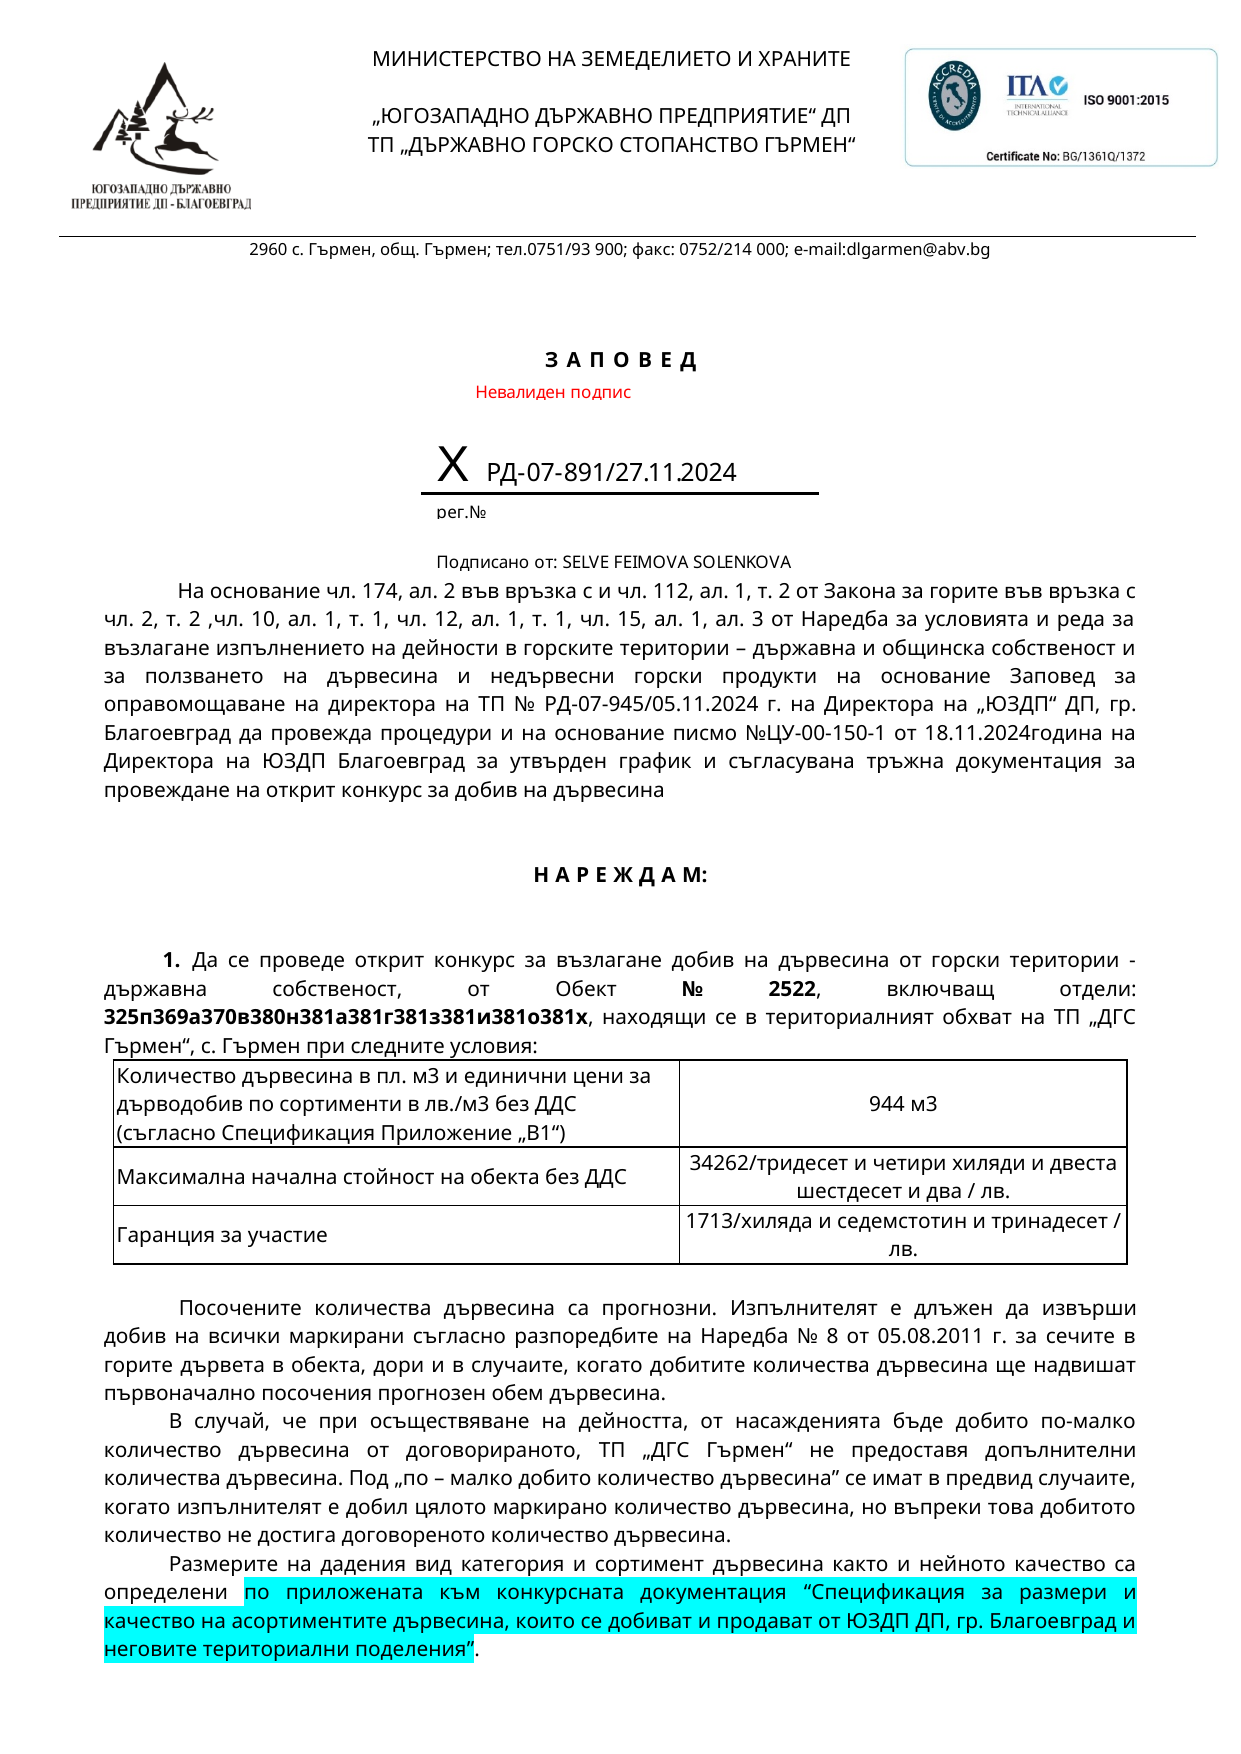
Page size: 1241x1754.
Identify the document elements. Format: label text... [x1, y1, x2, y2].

text Посочените количества дървесина са прогнозни. Изпълнителят е длъжен да извърши добив на всички маркирани съгласно разпоредбите на Наредба № 8 от 05.08.2011 г. за сечите в горите дървета в обекта, дори и в случаите, когато добитите количества дървесина ще надвишат първоначално посочения прогнозен обем дървесина. [103, 1293, 1137, 1407]
table_cell Гаранция за участие [114, 1206, 679, 1263]
picture [1196, 44, 1220, 169]
text Размерите на дадения вид категория и сортимент дървесина както и нейното качество са определени по приложената към конкурсната документация “Спецификация за размери и качество на асортиментите дървесина, които се добиват и продават от ЮЗДП ДП, гр. Благоевград и неговите териториални поделения”. [103, 1549, 1137, 1663]
text На основание чл. 174, ал. 2 във връзка с и чл. 112, ал. 1, т. 2 от Закона за горите във връзка с чл. 2, т. 2 ,чл. 10, ал. 1, т. 1, чл. 12, ал. 1, т. 1, чл. 15, ал. 1, ал. 3 от Наредба за условията и реда за възлагане изпълнението на дейности в горските територии – държавна и общинска собственост и за ползването на дървесина и недървесни горски продукти на основание Заповед за оправомощаване на директора на ТП № РД-07-945/05.11.2024 г. на Директора на „ЮЗДП“ ДП, гр. Благоевград да провежда процедури и на основание писмо №ЦУ-00-150-1 от 18.11.2024година на Директора на ЮЗДП Благоевград за утвърден график и съгласувана тръжна документация за провеждане на открит конкурс за добив на дървесина [103, 576, 1137, 803]
table_header Количество дървесина в пл. м3 и единични цени за дърводобив по сортименти в лв./м3 без ДДС (съгласно Спецификация Приложение „В1“) [114, 1061, 679, 1146]
text 2960 с. Гърмен, общ. Гърмен; тел.0751/93 900; факс: 0752/214 000; e-mail:dlgarmen@abv.bg [103, 237, 1137, 260]
list Да се проведе открит конкурс за възлагане добив на дървесина от горски територии - държавна собственост, от Обект № 2522, включващ отдели: 325п369а370в380н381а381г381з381и381о381х, находящи се в териториалният обхват на ТП „ДГС Гърмен“, с. Гърмен при следните условия: [103, 945, 1137, 1059]
text ЗАПОВЕД [103, 346, 1137, 374]
table_cell Максимална начална стойност на обекта без ДДС [114, 1148, 679, 1204]
table_header 944 м3 [680, 1061, 1126, 1146]
table_header [59, 44, 263, 236]
table_header [960, 44, 1196, 236]
table_header МИНИСТЕРСТВО НА ЗЕМЕДЕЛИЕТО И ХРАНИТЕ „ЮГОЗАПАДНО ДЪРЖАВНО ПРЕДПРИЯТИЕ“ ДП ТП „ДЪРЖАВНО ГОРСКО СТОПАНСТВО ГЪРМЕН“ [263, 44, 960, 236]
text В случай, че при осъществяване на дейността, от насажденията бъде добито по-малко количество дървесина от договорираното, ТП „ДГС Гърмен“ не предоставя допълнителни количества дървесина. Под „по – малко добито количество дървесина” се имат в предвид случаите, когато изпълнителят е добил цялото маркирано количество дървесина, но въпреки това добитото количество не достига договореното количество дървесина. [103, 1407, 1137, 1549]
picture [71, 62, 251, 210]
table_cell 34262/тридесет и четири хиляди и двеста шестдесет и два / лв. [680, 1148, 1126, 1204]
table_cell 1713/хиляда и седемстотин и тринадесет / лв. [680, 1206, 1126, 1263]
text НАРЕЖДАМ: [103, 860, 1137, 888]
